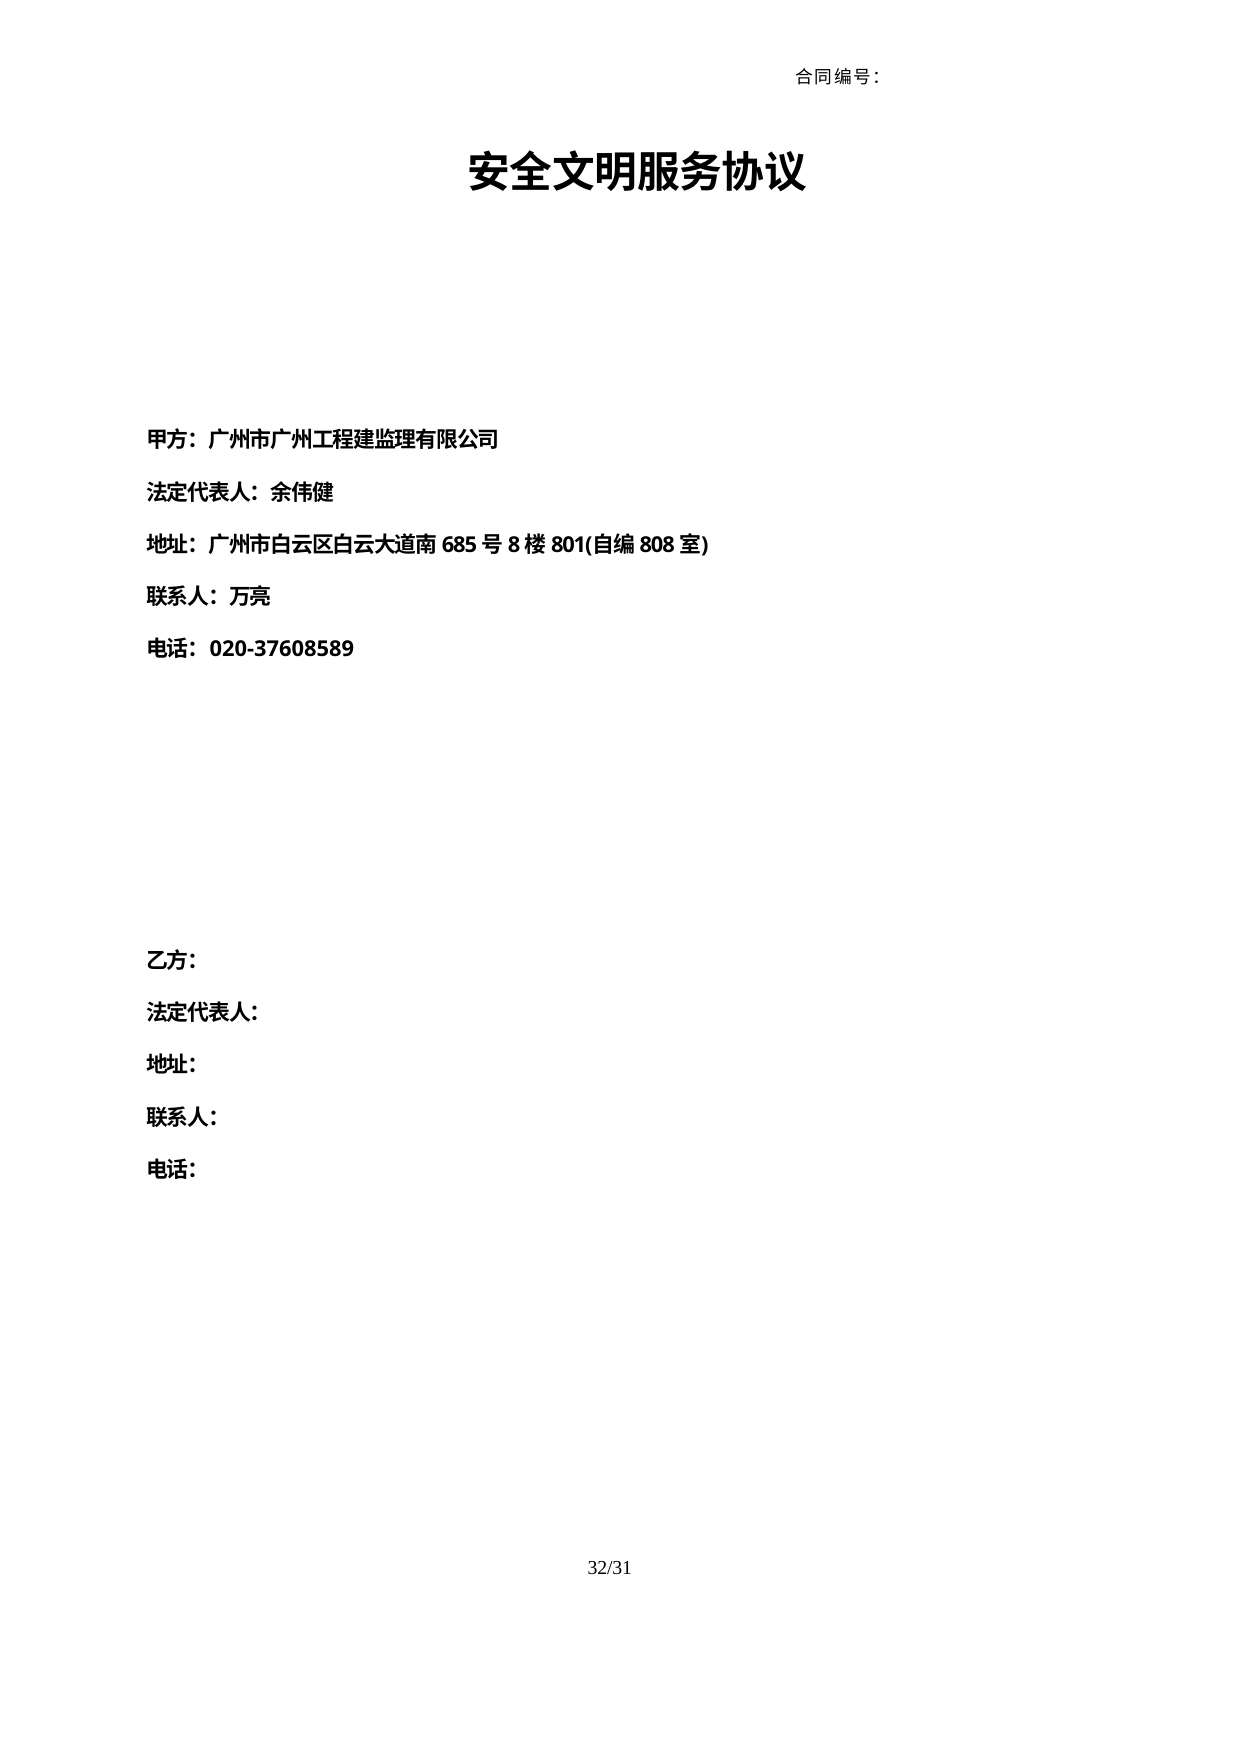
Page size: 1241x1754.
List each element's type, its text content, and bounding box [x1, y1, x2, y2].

text 合同编号： [87, 42, 1127, 94]
text 法定代表人： [87, 979, 1127, 1031]
text 联系人：万亮 [87, 562, 1127, 614]
text 联系人： [87, 1083, 1127, 1135]
text 乙方： [87, 927, 1127, 979]
text 电话：020-37608589 [87, 614, 1127, 667]
text 法定代表人：余伟健 [87, 458, 1127, 510]
text 安全文明服务协议 [87, 146, 1127, 198]
text 地址：广州市白云区白云大道南685号8楼801(自编808室) [87, 510, 1127, 562]
text 电话： [87, 1135, 1127, 1187]
text 甲方：广州市广州工程建监理有限公司 [87, 406, 1127, 458]
text 地址： [87, 1031, 1127, 1083]
